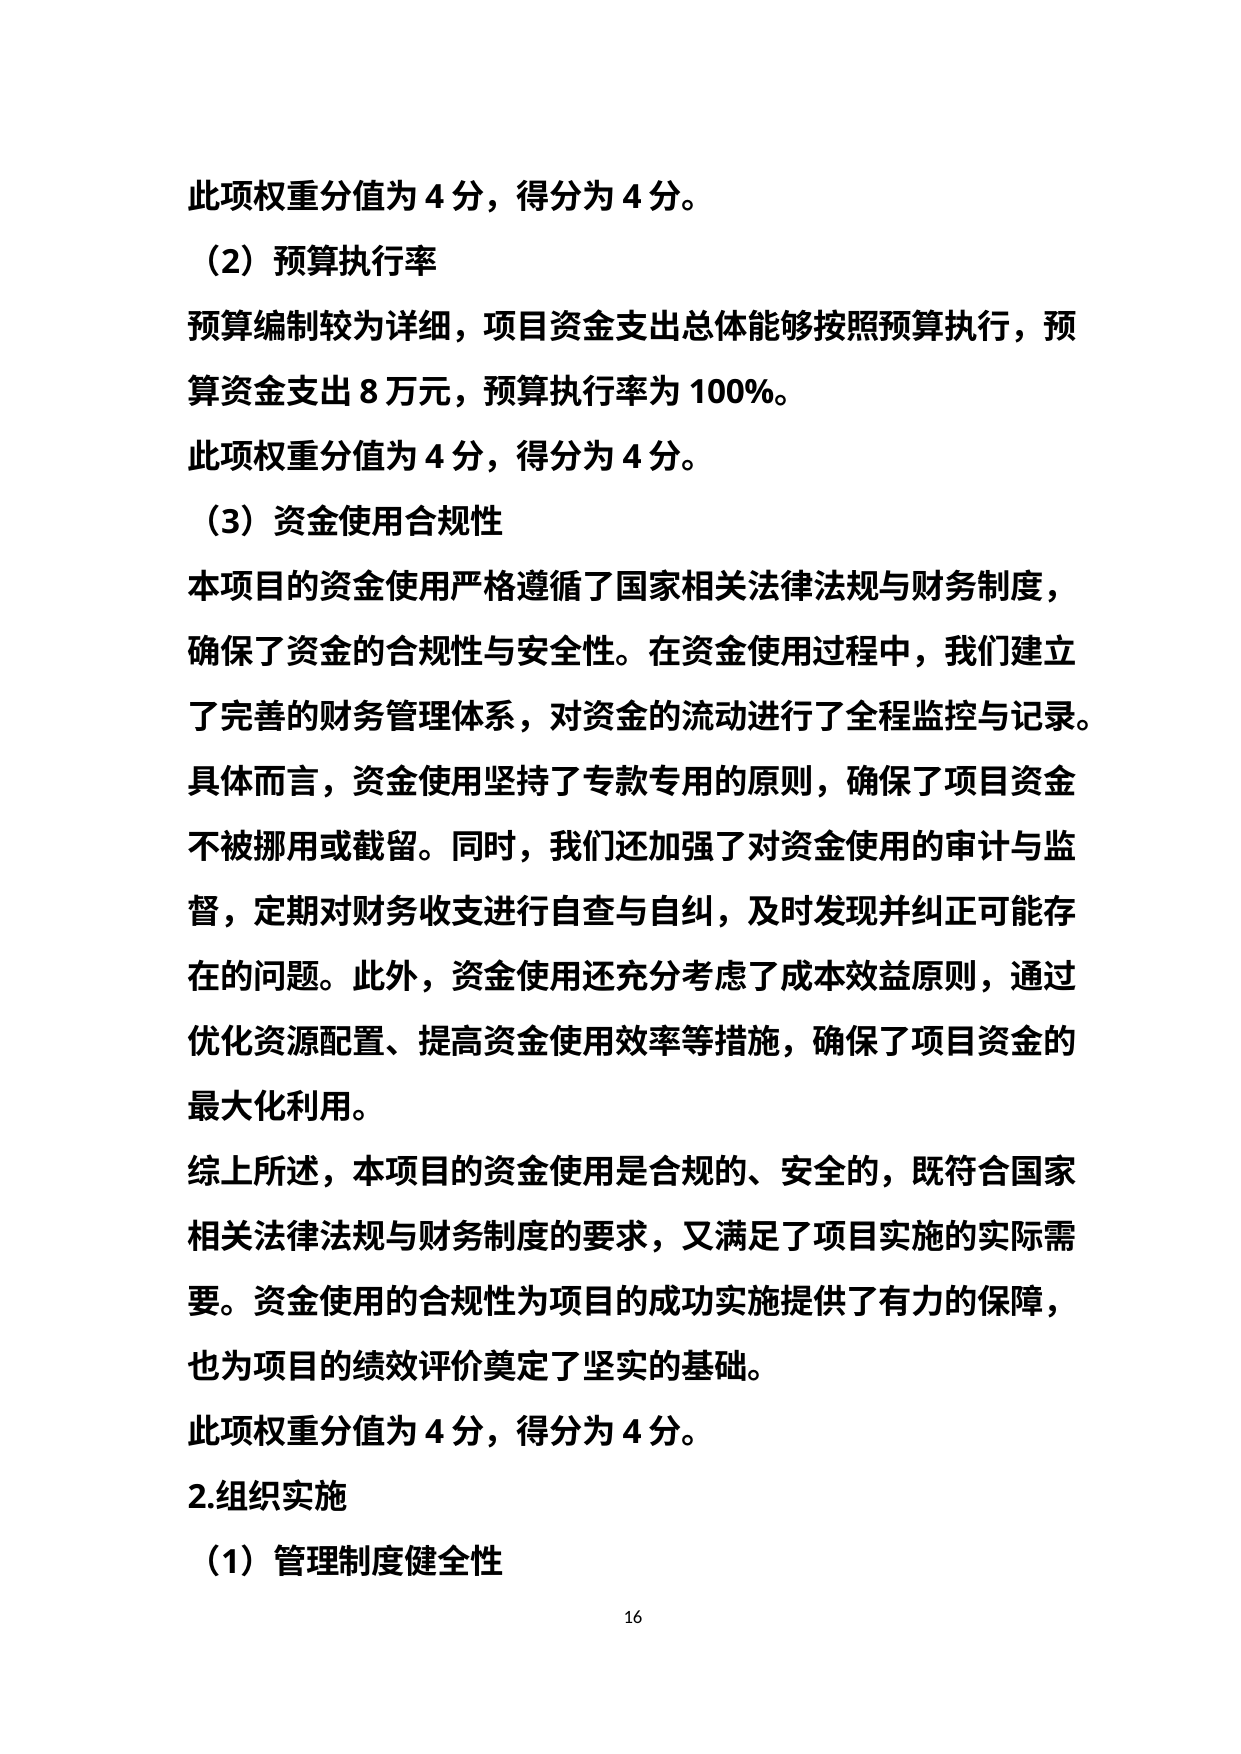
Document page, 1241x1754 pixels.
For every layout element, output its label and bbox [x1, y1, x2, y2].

text [187, 162, 1078, 1592]
